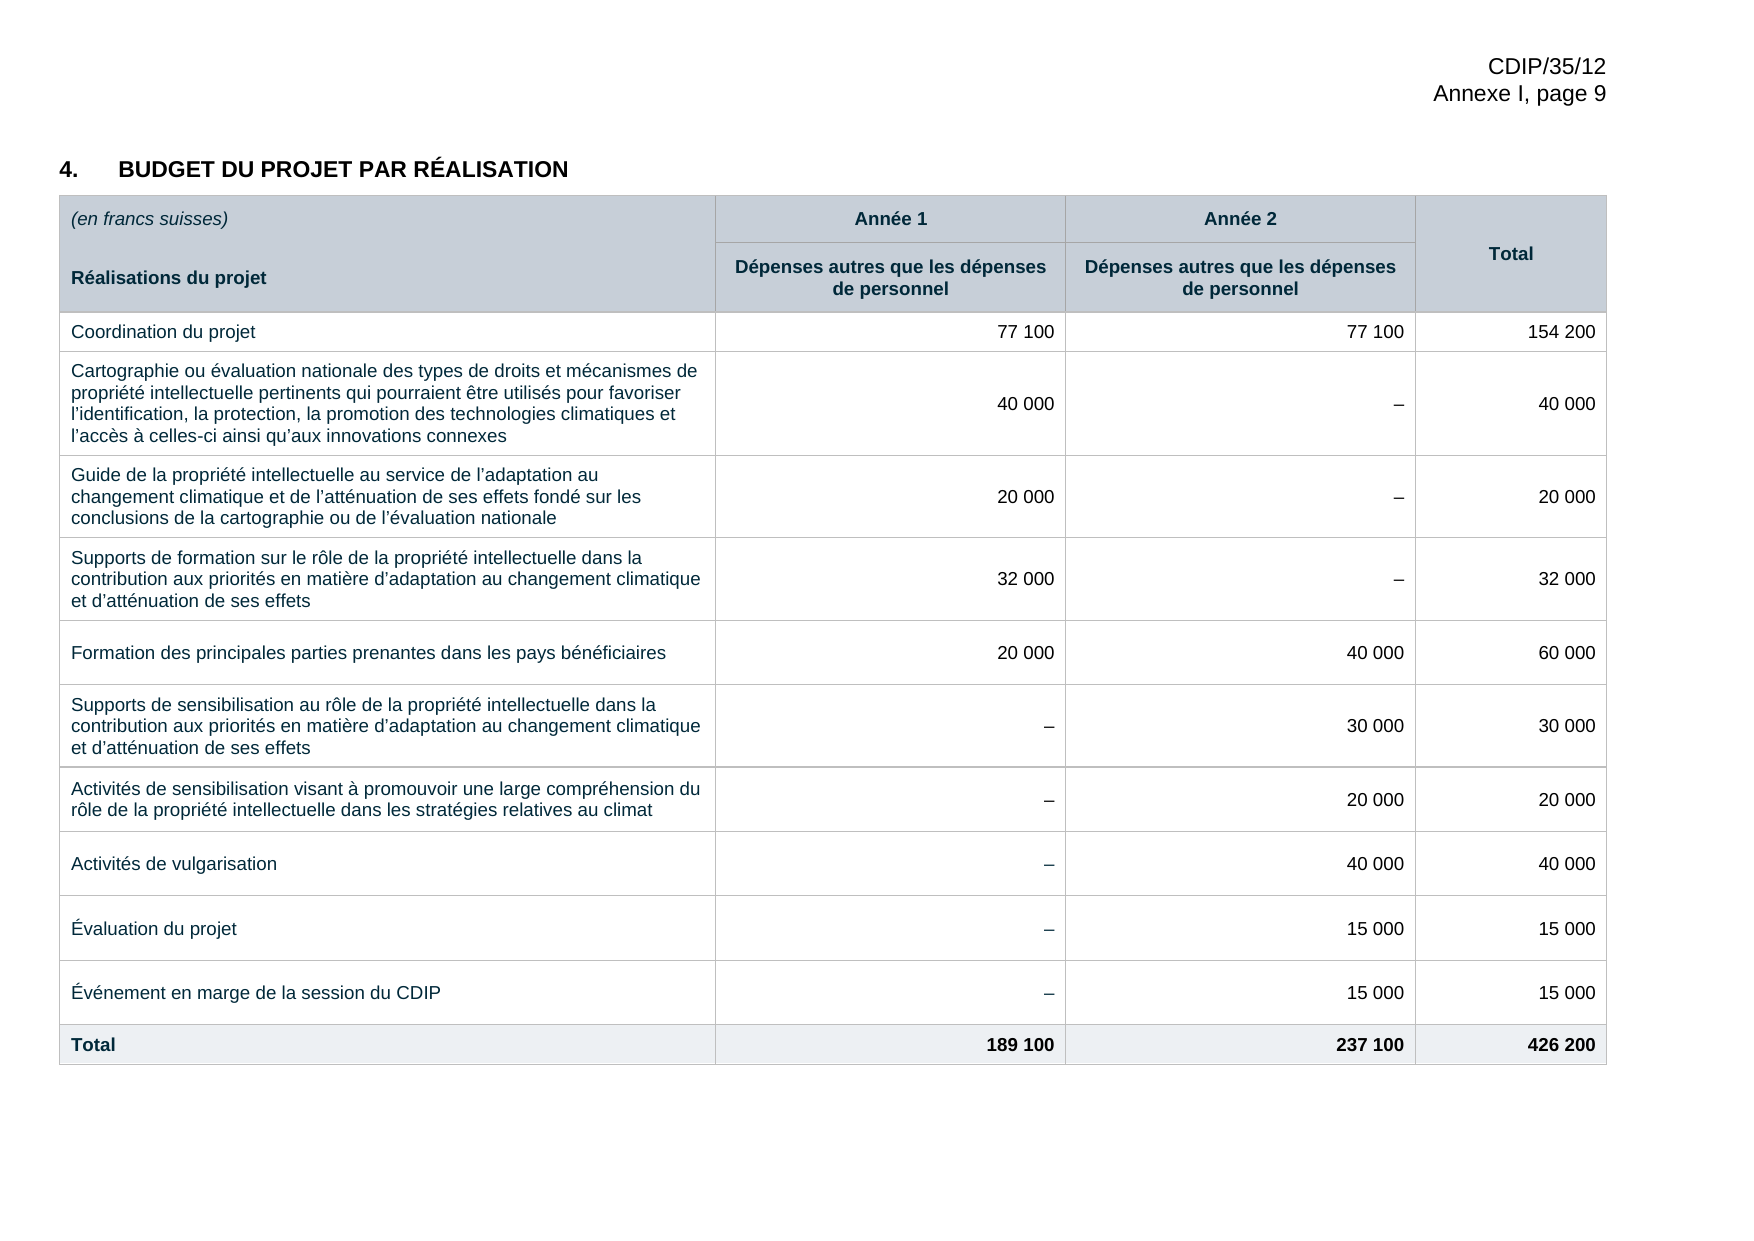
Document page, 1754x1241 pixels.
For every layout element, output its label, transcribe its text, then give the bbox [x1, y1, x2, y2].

table_cell – [716, 768, 1065, 831]
table_cell 40 000 [1416, 832, 1606, 895]
picture [457, 432, 461, 442]
picture [286, 367, 290, 377]
table_cell Supports de sensibilisation au rôle de la propriété intellectuelle dans la contribution aux priorités en matière d’adaptation au changement climatique et d’atténuation de ses effets [60, 685, 715, 766]
table_cell Formation des principales parties prenantes dans les pays bénéficiaires [60, 621, 715, 684]
table_cell 20 000 [1066, 768, 1415, 831]
picture [486, 410, 490, 420]
table_cell 40 000 [1066, 621, 1415, 684]
table_cell 237 100 [1066, 1025, 1415, 1063]
table_cell – [716, 832, 1065, 895]
picture [362, 806, 366, 816]
table_cell 32 000 [1416, 538, 1606, 619]
table_cell 20 000 [1416, 456, 1606, 537]
picture [91, 722, 95, 732]
table_cell Dépenses autres que les dépenses de personnel [716, 243, 1065, 311]
table_cell Dépenses autres que les dépenses de personnel [1066, 243, 1415, 311]
table_cell – [716, 896, 1065, 960]
table_cell Évaluation du projet [60, 896, 715, 960]
table_cell 15 000 [1066, 961, 1415, 1024]
table_cell 15 000 [1416, 896, 1606, 960]
table_cell 77 100 [716, 313, 1065, 351]
table_cell 15 000 [1066, 896, 1415, 960]
table_cell 426 200 [1416, 1025, 1606, 1063]
table_cell – [1066, 538, 1415, 619]
table_cell Cartographie ou évaluation nationale des types de droits et mécanismes de propriété intellectuelle pertinents qui pourraient être utilisés pour favoriser l’identification, la protection, la promotion des technologies climatiques et l’accès à celles-ci ainsi qu’aux innovations connexes [60, 352, 715, 455]
picture [145, 649, 149, 659]
picture [291, 575, 295, 585]
picture [481, 514, 485, 524]
table_cell 77 100 [1066, 313, 1415, 351]
picture [91, 514, 95, 524]
table_cell 40 000 [716, 352, 1065, 455]
table_cell Activités de sensibilisation visant à promouvoir une large compréhension du rôle de la propriété intellectuelle dans les stratégies relatives au climat [60, 768, 715, 831]
table_cell Réalisations du projet [60, 242, 715, 311]
table_cell 30 000 [1416, 685, 1606, 766]
picture [391, 785, 395, 795]
table_cell 189 100 [716, 1025, 1065, 1063]
table_header Année 1 [716, 196, 1065, 242]
picture [192, 785, 196, 795]
table_cell Supports de formation sur le rôle de la propriété intellectuelle dans la contribution aux priorités en matière d’adaptation au changement climatique et d’atténuation de ses effets [60, 538, 715, 619]
table_cell 20 000 [1416, 768, 1606, 831]
picture [237, 432, 241, 442]
table_cell – [1066, 456, 1415, 537]
table_cell – [716, 685, 1065, 766]
table_header (en francs suisses) [60, 196, 715, 242]
table_cell Coordination du projet [60, 313, 715, 351]
table_cell 32 000 [716, 538, 1065, 619]
table_header Total [1416, 196, 1606, 311]
table_cell – [716, 961, 1065, 1024]
table_cell 60 000 [1416, 621, 1606, 684]
table_cell 20 000 [716, 456, 1065, 537]
table_cell Guide de la propriété intellectuelle au service de l’adaptation au changement climatique et de l’atténuation de ses effets fondé sur les conclusions de la cartographie ou de l’évaluation nationale [60, 456, 715, 537]
table_header Année 2 [1066, 196, 1415, 242]
table_cell Activités de vulgarisation [60, 832, 715, 895]
picture [167, 328, 171, 338]
table_cell 154 200 [1416, 313, 1606, 351]
picture [609, 781, 613, 795]
picture [237, 806, 241, 816]
picture [91, 575, 95, 585]
table_cell 40 000 [1416, 352, 1606, 455]
table_cell Événement en marge de la session du CDIP [60, 961, 715, 1024]
picture [267, 860, 271, 870]
picture [217, 649, 221, 659]
table_cell 30 000 [1066, 685, 1415, 766]
table_cell 40 000 [1066, 832, 1415, 895]
picture [582, 649, 586, 659]
table_cell 15 000 [1416, 961, 1606, 1024]
table_cell – [1066, 352, 1415, 455]
picture [291, 722, 295, 732]
table_cell 20 000 [716, 621, 1065, 684]
table_cell Total [60, 1025, 715, 1063]
list BUDGET DU PROJET PAR RÉALISATION [59, 156, 1606, 182]
